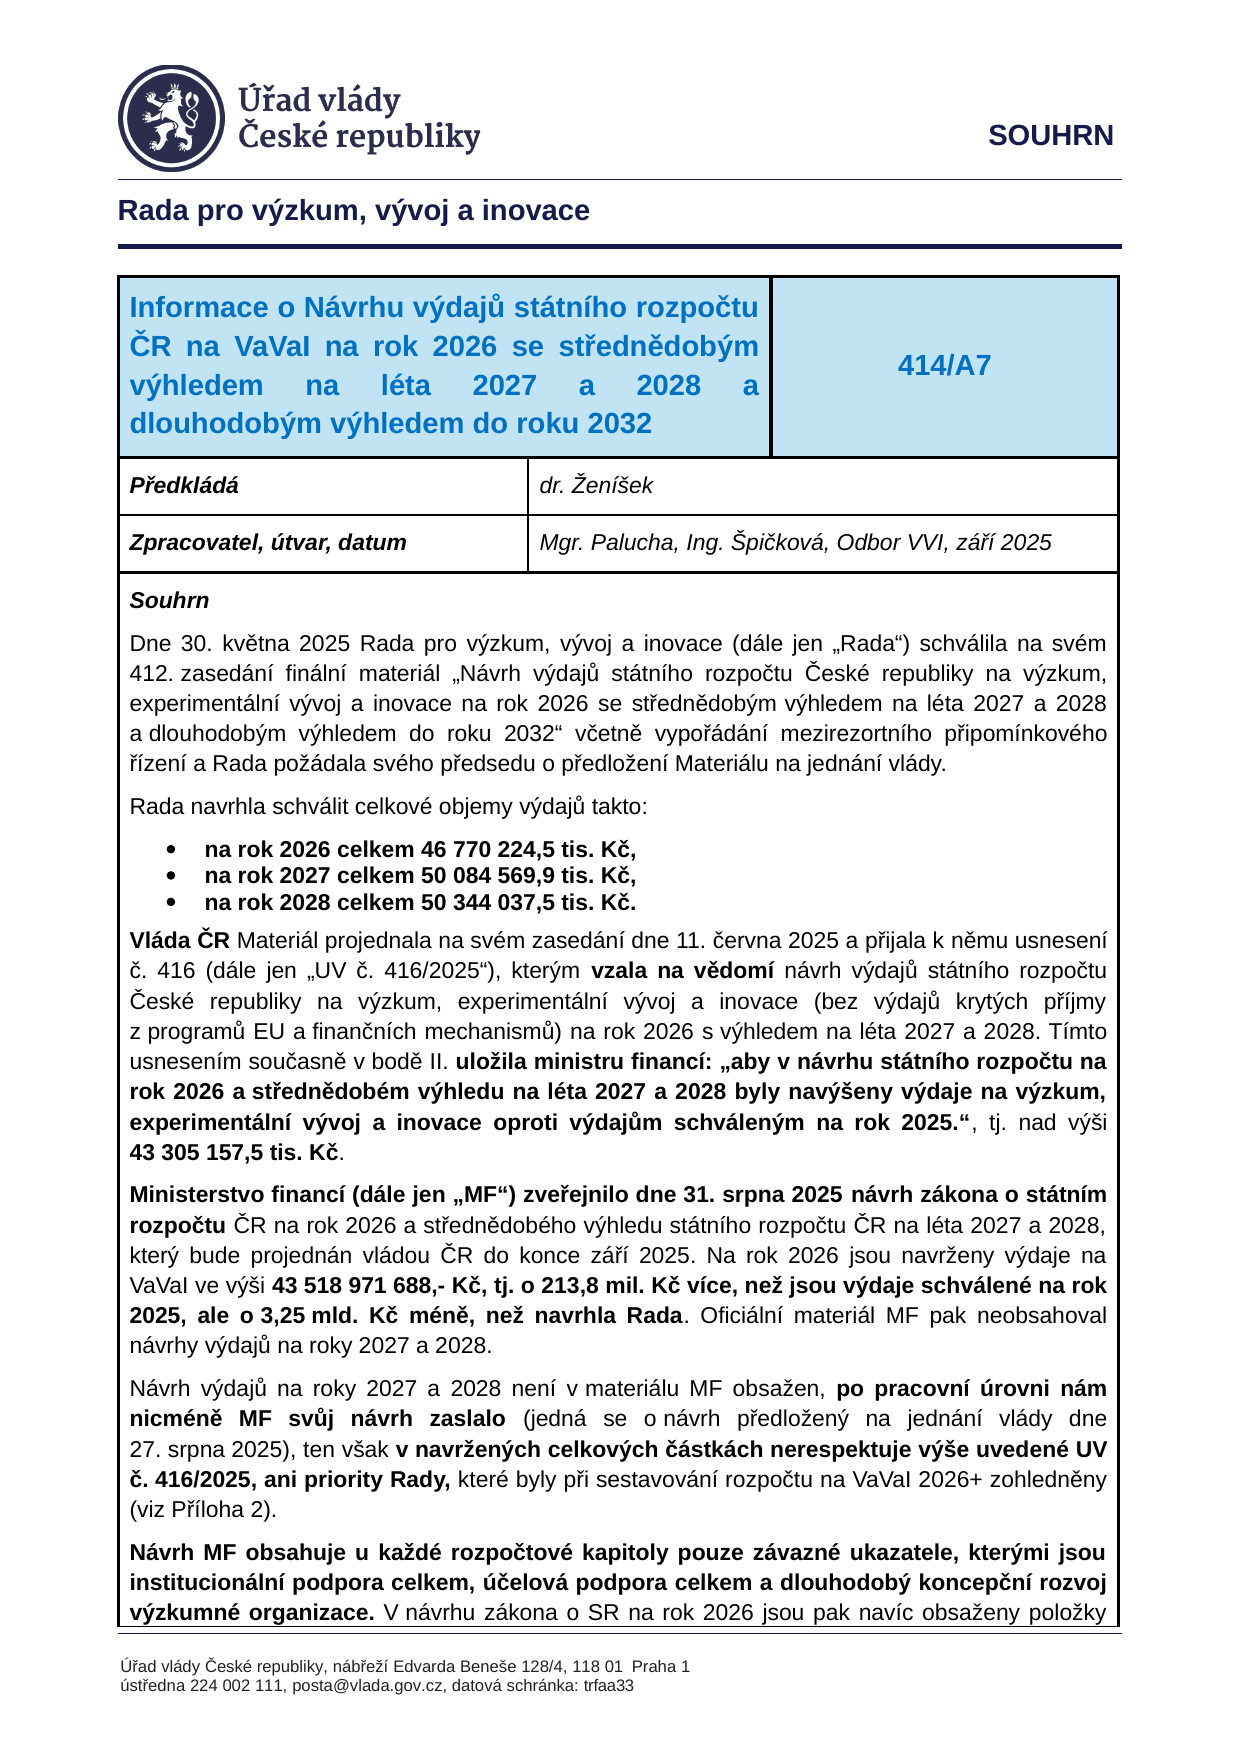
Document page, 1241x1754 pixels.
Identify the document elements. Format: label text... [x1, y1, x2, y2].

table_cell Předkládá [120, 459, 527, 514]
table_header 414/A7 [773, 278, 1117, 456]
table_cell Zpracovatel, útvar, datum [120, 516, 527, 571]
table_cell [120, 574, 1117, 1626]
table_header [118, 118, 1122, 179]
table_header Informace o Návrhu výdajů státního rozpočtu ČR na VaVaI na rok 2026 se střednědobým výhledem na léta 2027 a 2028 a dlouhodobým výhledem do roku 2032 [120, 278, 769, 456]
table_cell dr. Ženíšek [529, 459, 1117, 514]
table_cell Rada pro výzkum, vývoj a inovace [118, 180, 1122, 244]
table_cell Mgr. Palucha, Ing. Špičková, Odbor VVI, září 2025 [529, 516, 1117, 571]
picture [118, 65, 480, 118]
